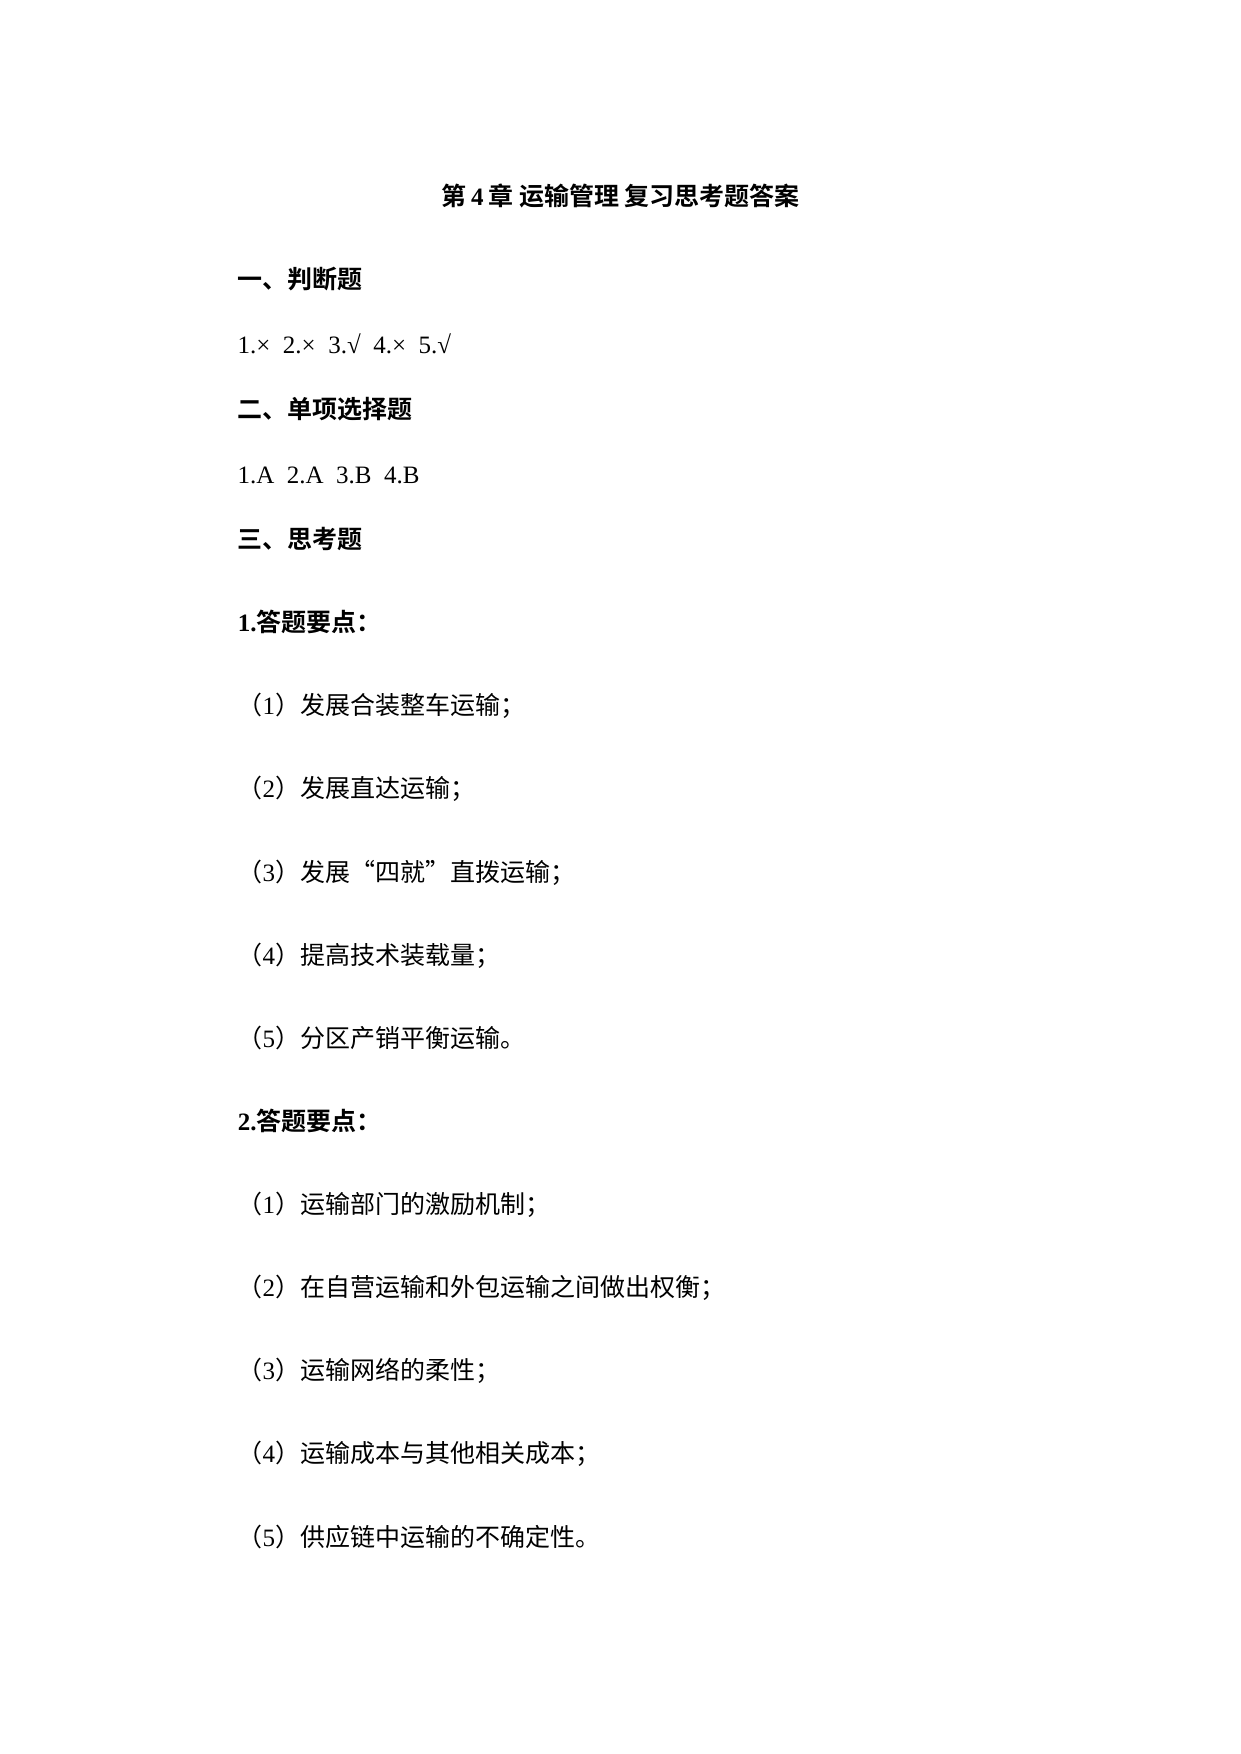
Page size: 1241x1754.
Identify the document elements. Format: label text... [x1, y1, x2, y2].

list （4）运输成本与其他相关成本； [187, 1419, 1053, 1484]
list （4）提高技术装载量； [187, 921, 1053, 986]
list （5）供应链中运输的不确定性。 [187, 1503, 1053, 1568]
list （3）发展“四就”直拨运输； [187, 838, 1053, 903]
list （2）在自营运输和外包运输之间做出权衡； [187, 1253, 1053, 1318]
list 一、判断题 [187, 245, 1053, 310]
list （3）运输网络的柔性； [187, 1336, 1053, 1401]
list 第4章 运输管理 复习思考题答案 [187, 162, 1053, 227]
list （1）运输部门的激励机制； [187, 1170, 1053, 1235]
list （1）发展合装整车运输； [187, 671, 1053, 736]
list 2.答题要点： [187, 1087, 1053, 1152]
list 1.× 2.× 3.√ 4.× 5.√ [187, 328, 1053, 361]
list 三、思考题 [187, 505, 1053, 570]
list 二、单项选择题 [187, 375, 1053, 440]
list 1.答题要点： [187, 588, 1053, 653]
list （2）发展直达运输； [187, 754, 1053, 819]
list （5）分区产销平衡运输。 [187, 1004, 1053, 1069]
list 1.A 2.A 3.B 4.B [187, 458, 1053, 491]
